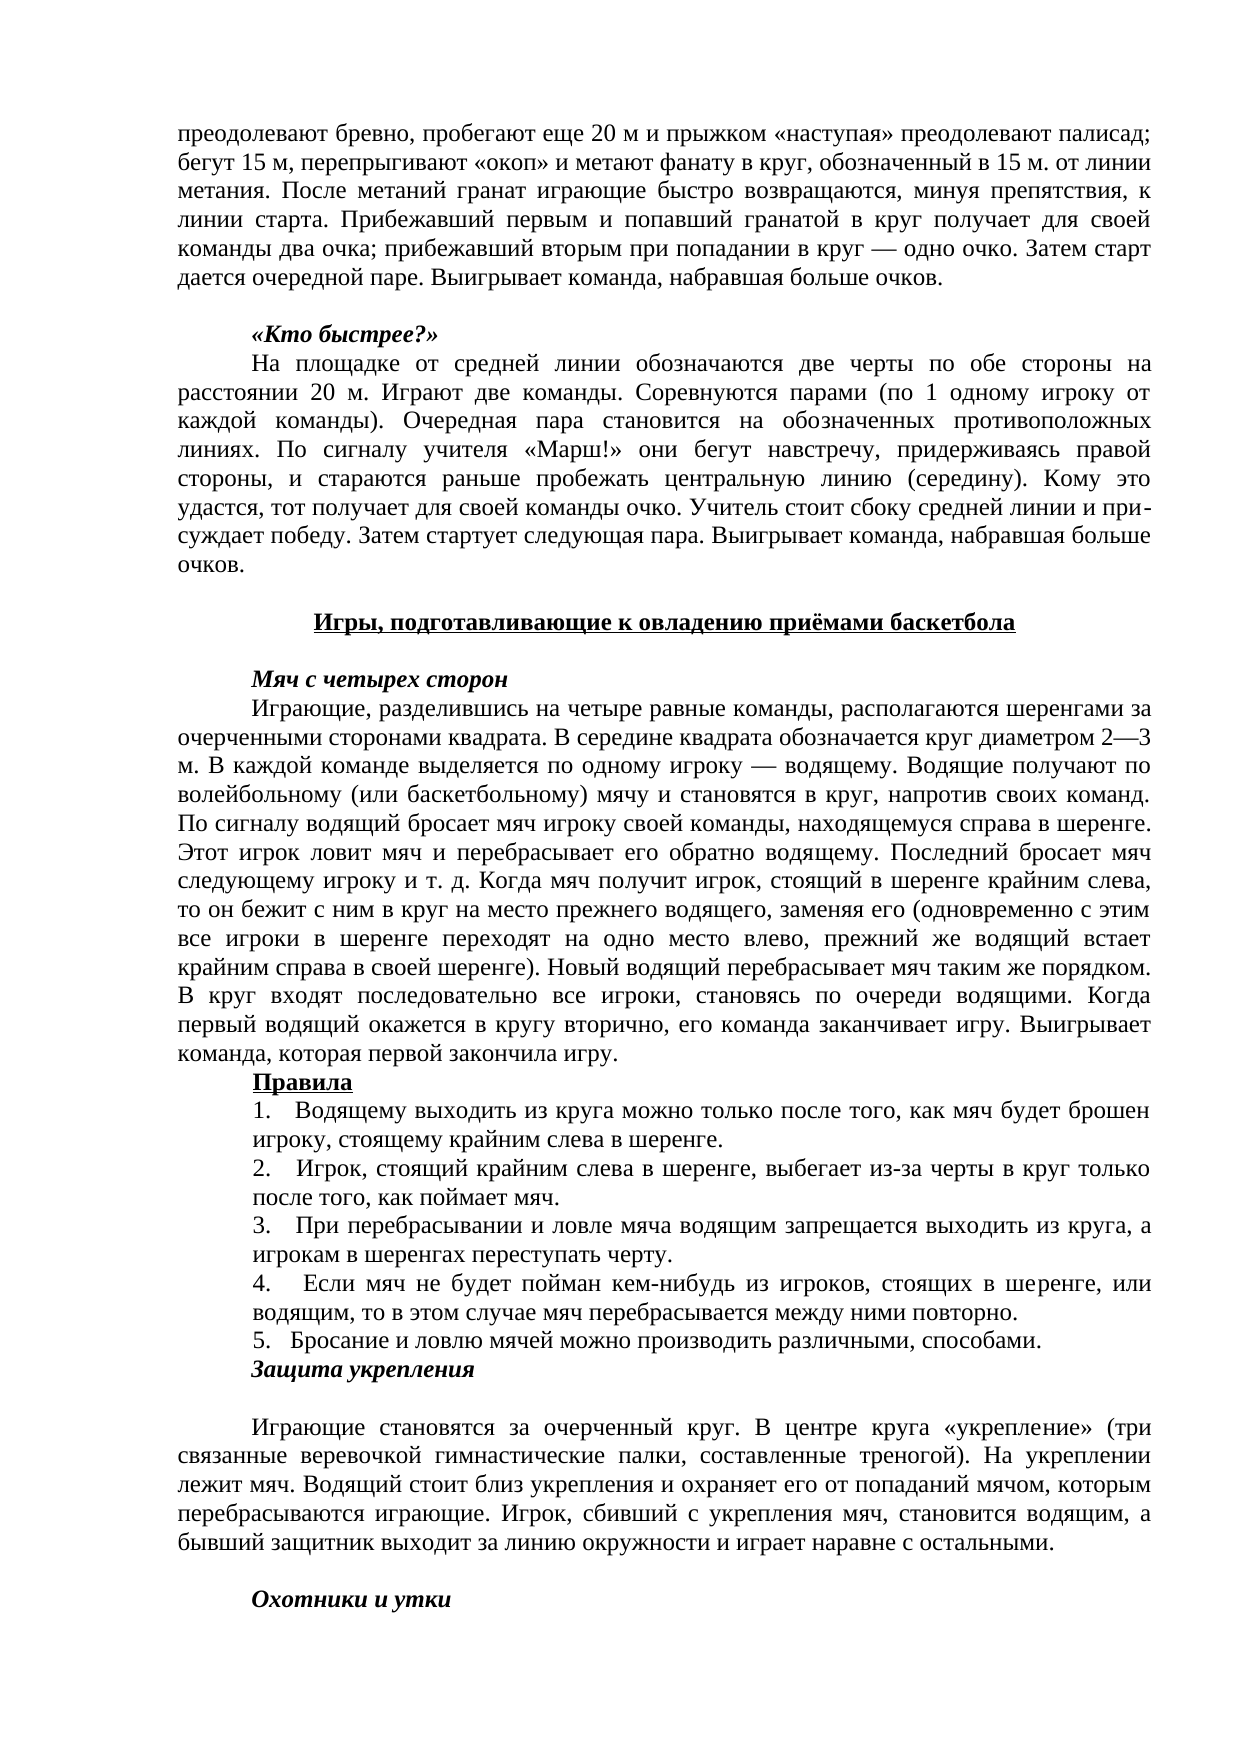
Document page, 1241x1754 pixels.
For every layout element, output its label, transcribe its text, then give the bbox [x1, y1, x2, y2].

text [177, 118, 1152, 291]
text 4. Если мяч не будет пойман кем-нибудь из игроков, стоящих в шеренге, или водящим, то в этом случае мяч перебрасывается между ними повторно. [252, 1268, 1152, 1326]
text Играющие становятся за очерченный круг. В центре круга «укрепление» (три связанные веревочкой гимнастические палки, составленные треногой). На укреплении лежит мяч. Водящий стоит близ укрепления и охраняет его от попаданий мячом, которым перебрасываются играющие. Игрок, сбивший с укрепления мяч, становится водящим, а бывший защитник выходит за линию окружности и играет наравне с остальными. [177, 1412, 1152, 1556]
text Мяч с четырех сторон [177, 664, 1152, 693]
text 5. Бросание и ловлю мячей можно производить различными, способами. [252, 1326, 1152, 1354]
text Играющие, разделившись на четыре равные команды, располагаются шеренгами за очерченными сторонами квадрата. В середине квадрата обозначается круг диаметром 2—3 м. В каждой команде выделяется по одному игроку — водящему. Водящие получают по волейбольному (или баскетбольному) мячу и становятся в круг, напротив своих команд. По сигналу водящий бросает мяч игроку своей команды, находящемуся справа в шеренге. Этот игрок ловит мяч и перебрасывает его обратно водящему. Последний бросает мяч следующему игроку и т. д. Когда мяч получит игрок, стоящий в шеренге крайним слева, то он бежит с ним в круг на место прежнего водящего, заменяя его (одновременно с этим все игроки в шеренге переходят на одно место влево, прежний же водящий встает крайним справа в своей шеренге). Новый водящий перебрасывает мяч таким же порядком. В круг входят последовательно все игроки, становясь по очереди водящими. Когда первый водящий окажется в кругу вторично, его команда заканчивает игру. Выигрывает команда, которая первой закончила игру. [177, 693, 1152, 1067]
text 2. Игрок, стоящий крайним слева в шеренге, выбегает из-за черты в круг только после того, как поймает мяч. [252, 1153, 1152, 1211]
text 3. При перебрасывании и ловле мяча водящим запрещается выходить из круга, а игрокам в шеренгах переступать черту. [252, 1211, 1152, 1268]
text «Кто быстрее?» [177, 319, 1152, 348]
text 1. Водящему выходить из круга можно только после того, как мяч будет брошен игроку, стоящему крайним слева в шеренге. [252, 1096, 1152, 1153]
text Защита укрепления [177, 1354, 1152, 1383]
text Игры, подготавливающие к овладению приёмами баскетбола [177, 607, 1152, 636]
text Правила [252, 1067, 1152, 1096]
text Охотники и утки [177, 1584, 1152, 1613]
text На площадке от средней линии обозначаются две черты по обе стороны на расстоянии . Играют две команды. Соревнуются парами (по 1 одному игроку от каждой команды). Очередная пара становится на обозначенных противоположных линиях. По сигналу учителя «Марш!» они бегут навстречу, придерживаясь правой стороны, и стараются раньше пробежать центральную линию (середину). Кому это удастся, тот получает для своей команды очко. Учитель стоит сбоку средней линии и присуждает победу. Затем стартует следующая пара. Выигрывает команда, набравшая больше очков. [177, 348, 1152, 578]
